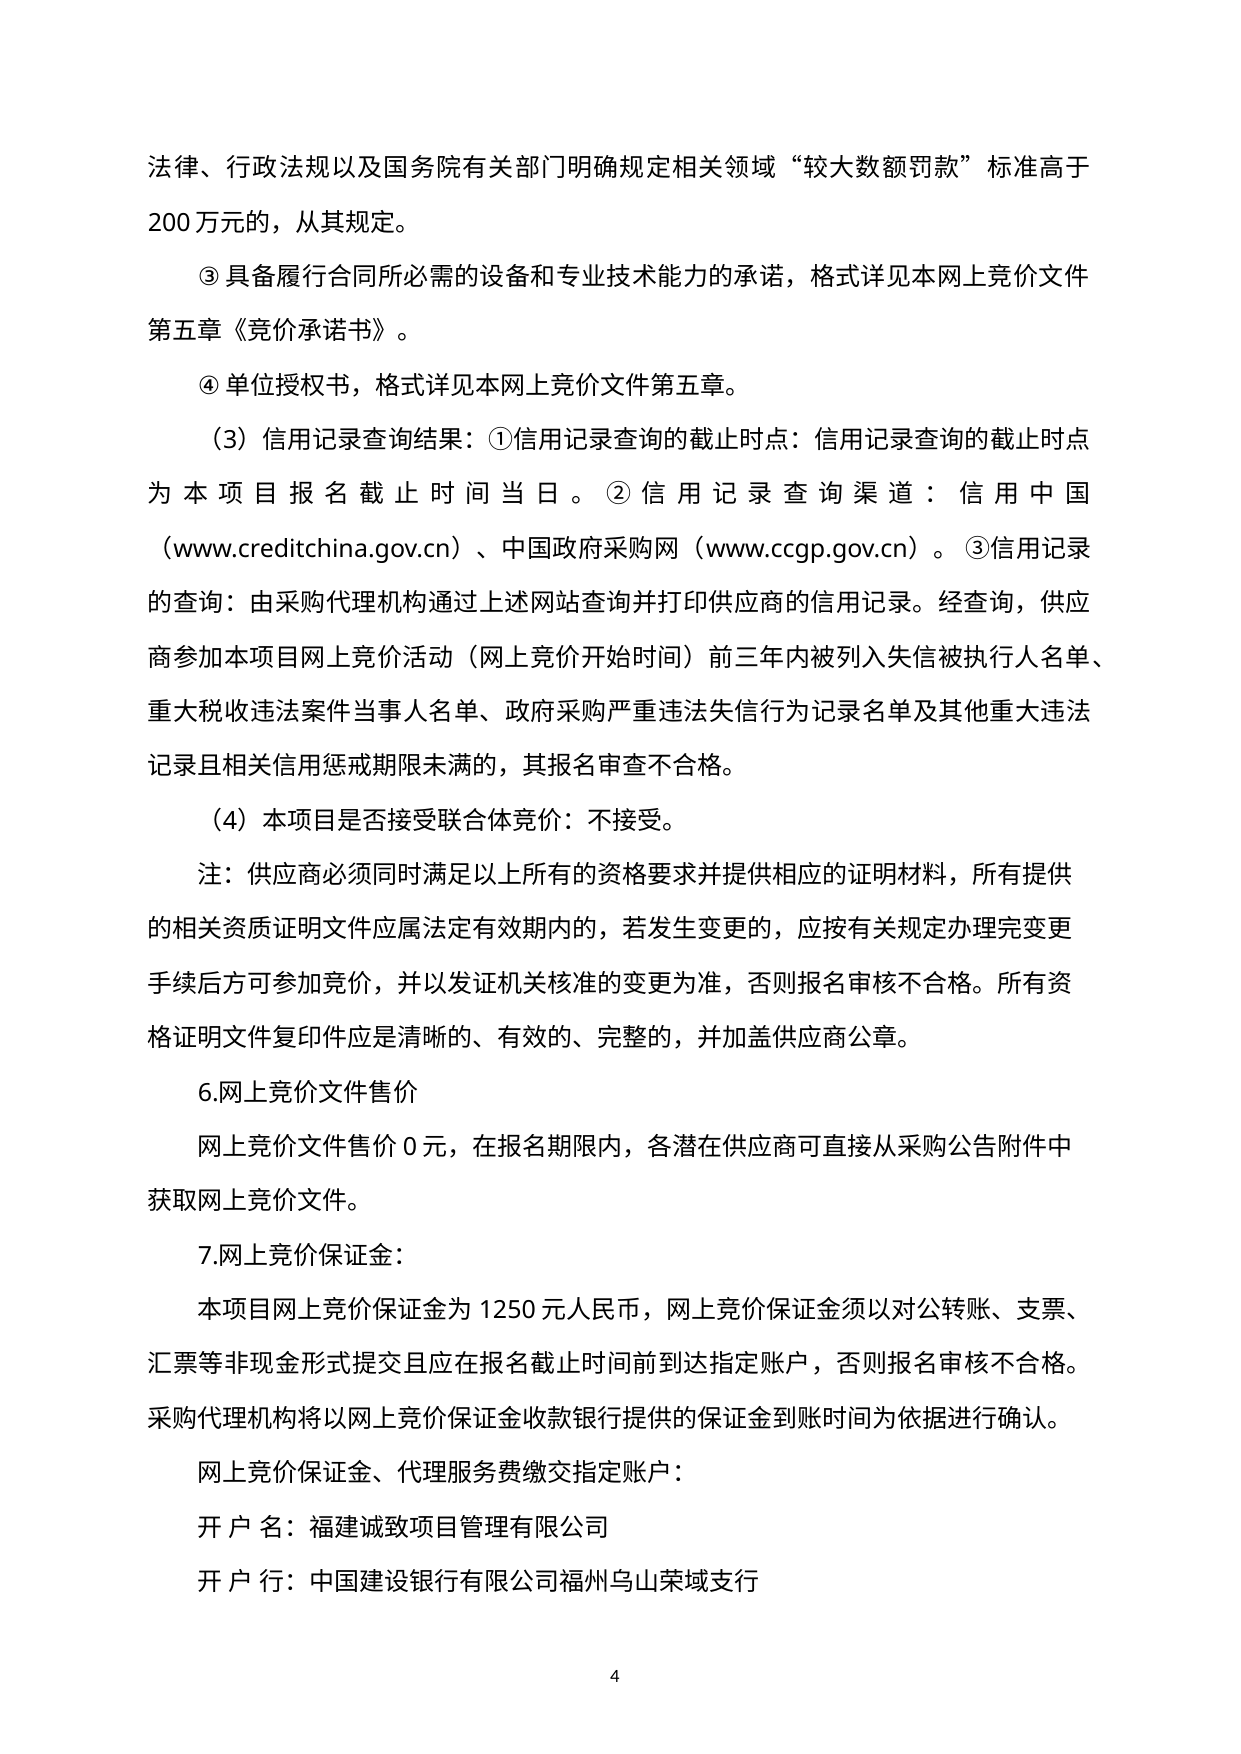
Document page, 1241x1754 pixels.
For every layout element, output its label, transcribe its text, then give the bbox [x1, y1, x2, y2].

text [148, 148, 1093, 238]
text 网上竞价文件售价0元，在报名期限内，各潜在供应商可直接从采购公告附件中获取网上竞价文件。 [148, 1126, 1093, 1217]
text 本项目网上竞价保证金为1250元人民币，网上竞价保证金须以对公转账、支票、汇票等非现金形式提交且应在报名截止时间前到达指定账户，否则报名审核不合格。采购代理机构将以网上竞价保证金收款银行提供的保证金到账时间为依据进行确认。 [148, 1289, 1093, 1434]
text 注：供应商必须同时满足以上所有的资格要求并提供相应的证明材料，所有提供的相关资质证明文件应属法定有效期内的，若发生变更的，应按有关规定办理完变更手续后方可参加竞价，并以发证机关核准的变更为准，否则报名审核不合格。所有资格证明文件复印件应是清晰的、有效的、完整的，并加盖供应商公章。 [148, 854, 1093, 1054]
text ④单位授权书，格式详见本网上竞价文件第五章。 [148, 365, 1093, 401]
text 7.网上竞价保证金： [148, 1235, 1093, 1271]
text （3）信用记录查询结果：①信用记录查询的截止时点：信用记录查询的截止时点为本项目报名截止时间当日。②信用记录查询渠道：信用中国（www.creditchina.gov.cn）、中国政府采购网（www.ccgp.gov.cn）。 ③信用记录的查询：由采购代理机构通过上述网站查询并打印供应商的信用记录。经查询，供应商参加本项目网上竞价活动（网上竞价开始时间）前三年内被列入失信被执行人名单、重大税收违法案件当事人名单、政府采购严重违法失信行为记录名单及其他重大违法记录且相关信用惩戒期限未满的，其报名审查不合格。 [148, 419, 1093, 782]
text ③具备履行合同所必需的设备和专业技术能力的承诺，格式详见本网上竞价文件第五章《竞价承诺书》。 [148, 256, 1093, 347]
text 6.网上竞价文件售价 [148, 1072, 1093, 1108]
text 开 户 行：中国建设银行有限公司福州乌山荣域支行 [148, 1561, 1093, 1598]
text （4）本项目是否接受联合体竞价：不接受。 [148, 800, 1093, 836]
text 网上竞价保证金、代理服务费缴交指定账户： [148, 1453, 1093, 1489]
text 开 户 名：福建诚致项目管理有限公司 [148, 1507, 1093, 1543]
